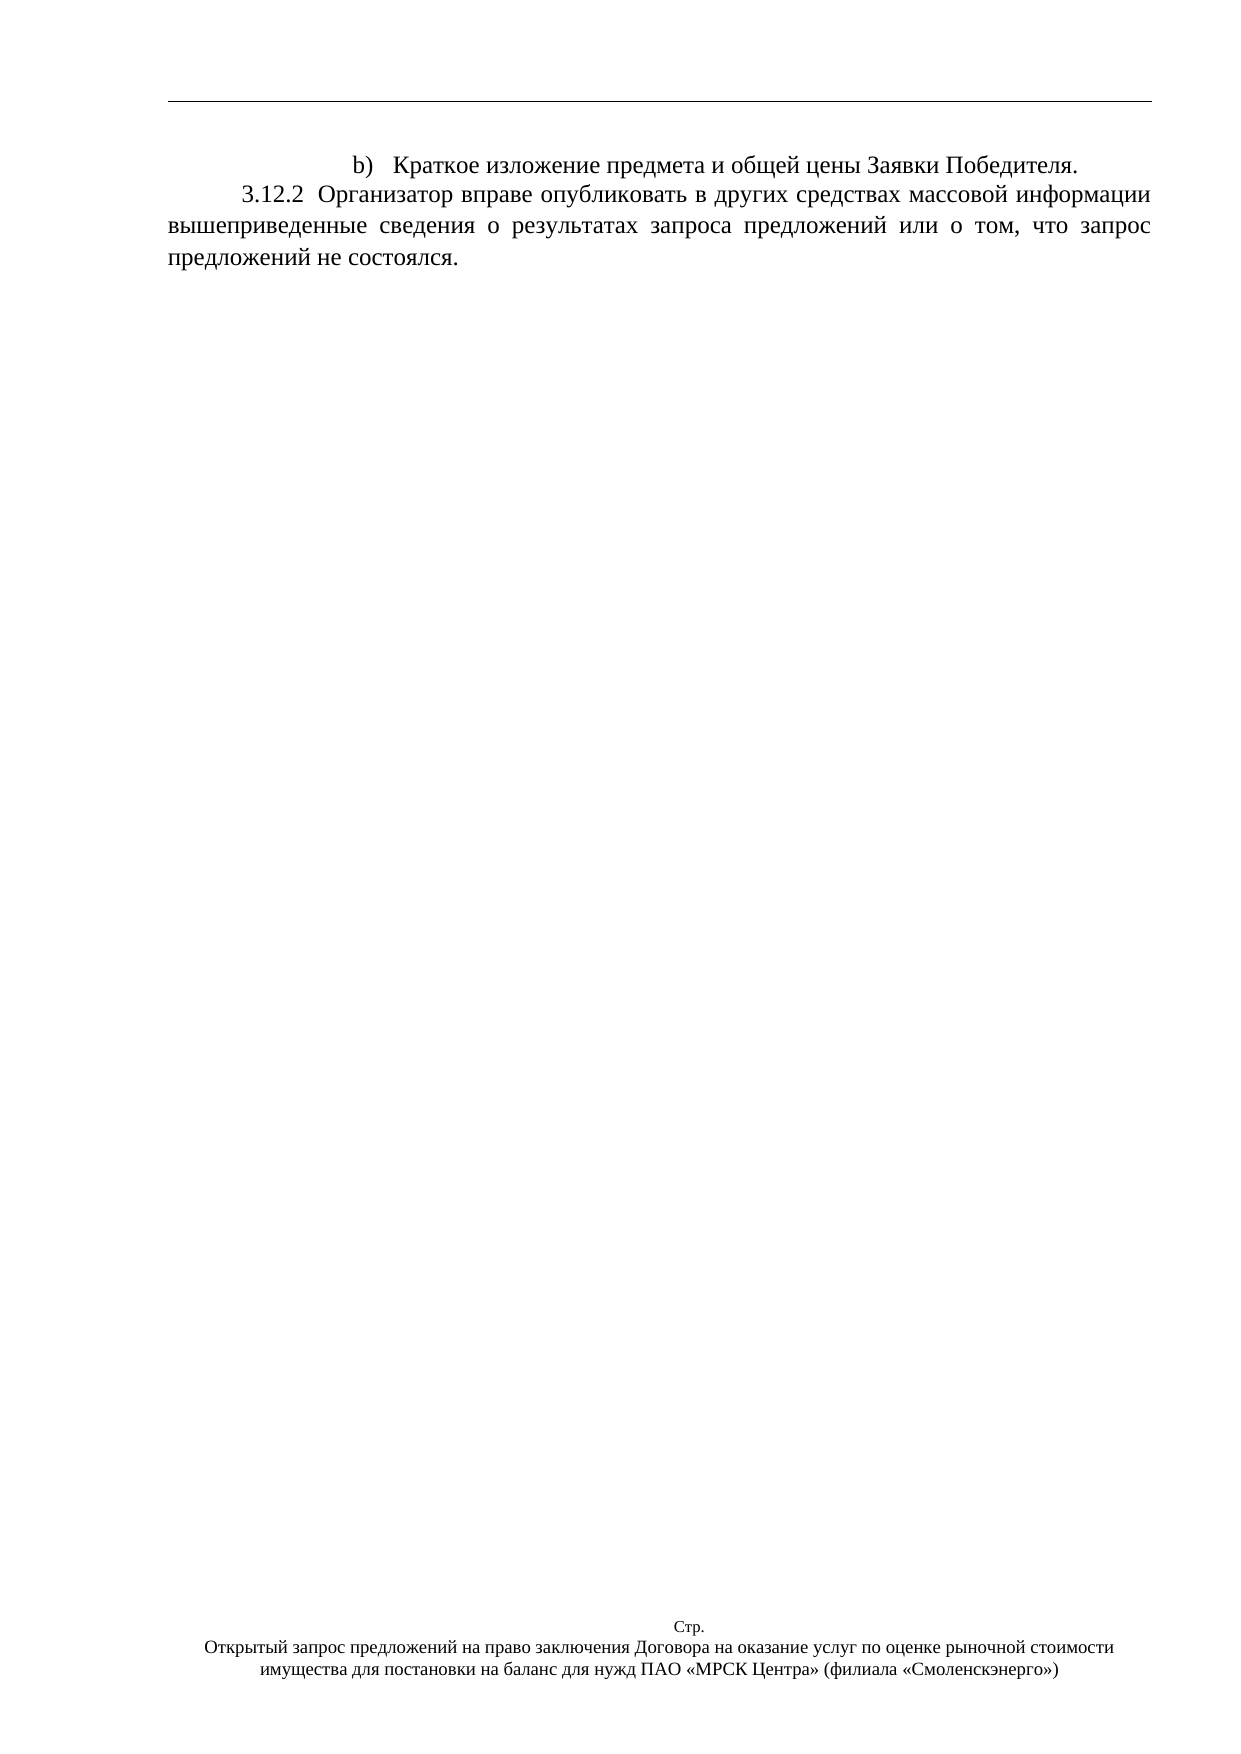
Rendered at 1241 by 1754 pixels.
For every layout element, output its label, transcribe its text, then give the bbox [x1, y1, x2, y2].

text 3.12.2 Организатор вправе опубликовать в других средствах массовой информации вышеприведенные сведения о результатах запроса предложений или о том, что запрос предложений не состоялся. [168, 179, 1152, 271]
list Краткое изложение предмета и общей цены Заявки Победителя. [286, 150, 1166, 179]
